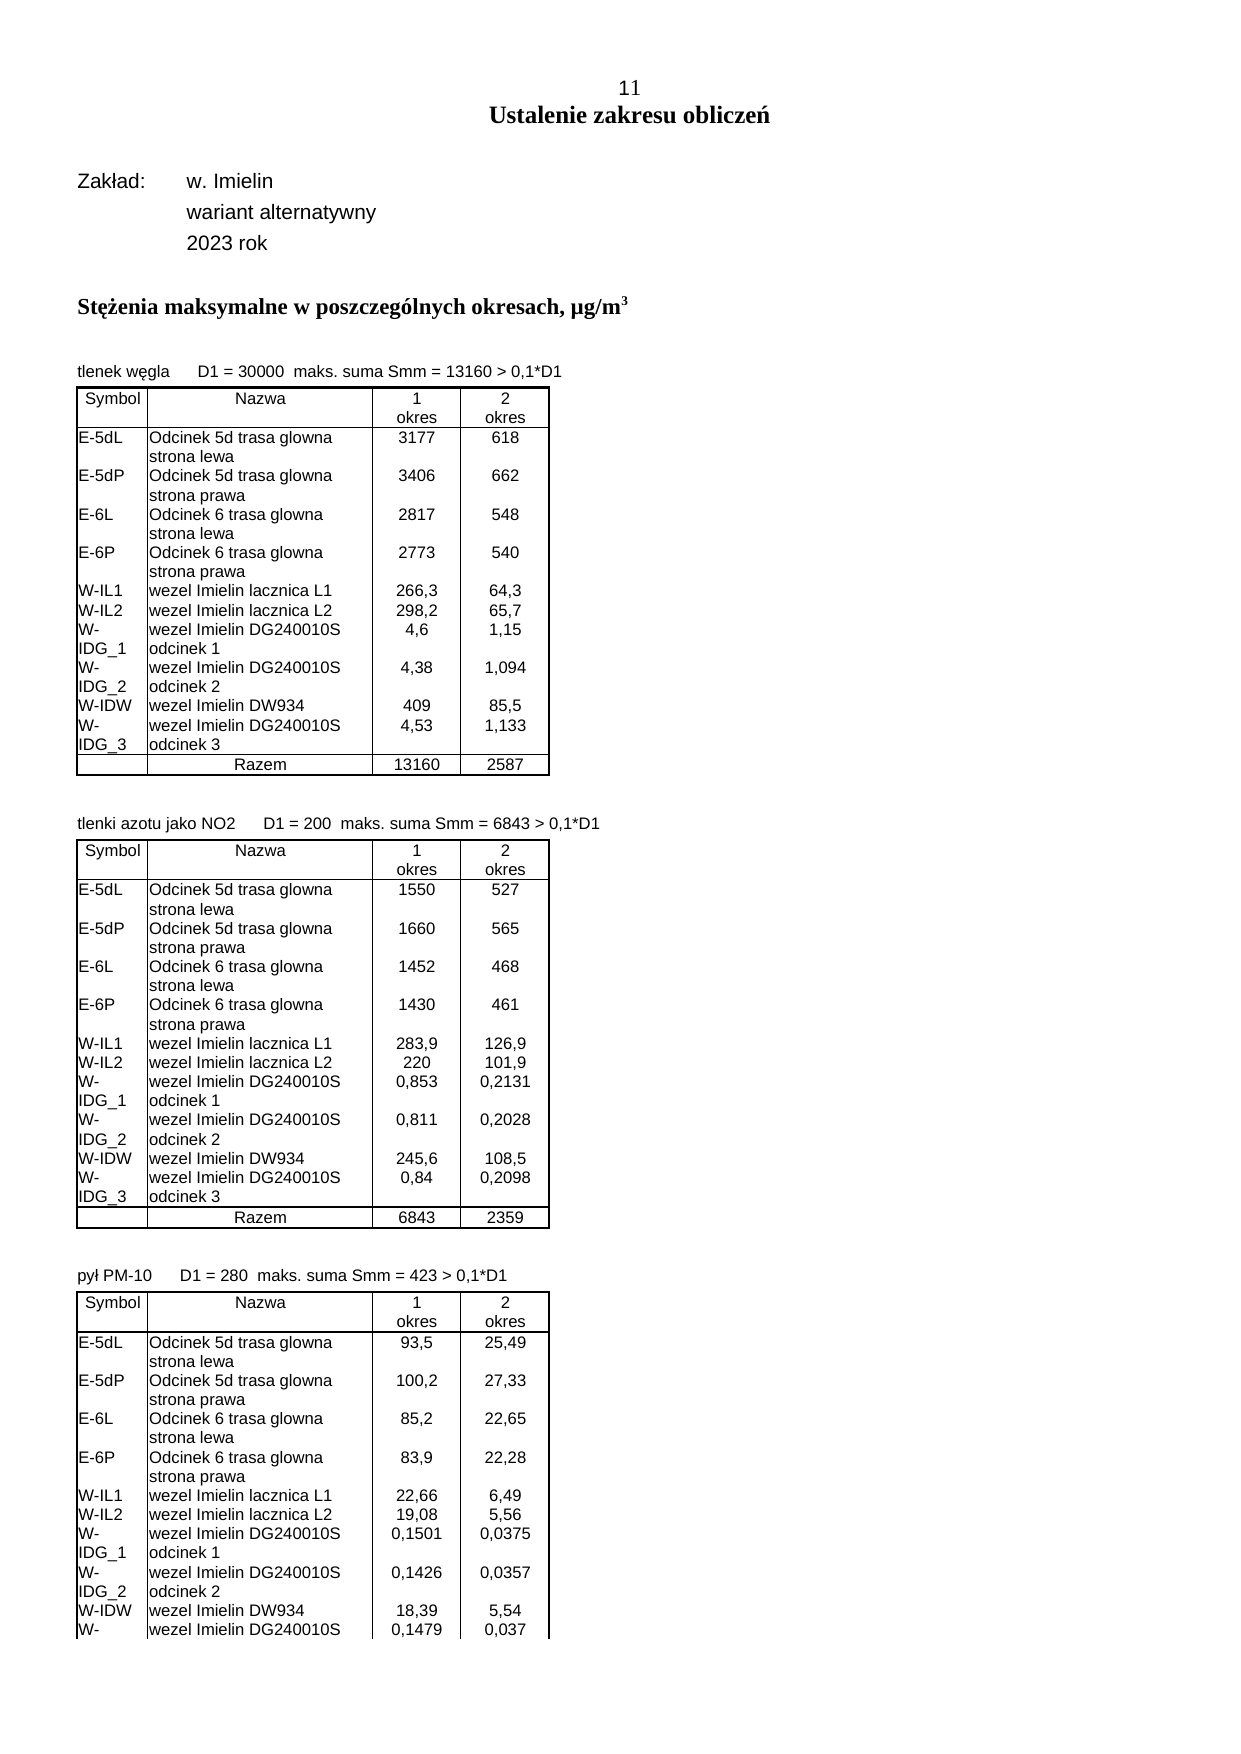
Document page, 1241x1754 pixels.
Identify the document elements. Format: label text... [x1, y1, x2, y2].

table_header 2 okres [461, 1293, 548, 1331]
table_cell W-IL1 [78, 1034, 147, 1053]
table_cell 100,2 [373, 1371, 460, 1409]
table_cell wezel Imielin lacznica L1 [148, 581, 372, 600]
table_cell 0,1479 [373, 1620, 460, 1639]
table_cell 65,7 [461, 600, 548, 619]
table_cell 4,6 [373, 620, 460, 658]
table_cell 2773 [373, 543, 460, 581]
table_cell Odcinek 5d trasa glowna strona prawa [148, 1371, 372, 1409]
table_cell 5,54 [461, 1601, 548, 1620]
table_cell 6,49 [461, 1486, 548, 1505]
table_header Symbol [78, 1293, 147, 1331]
table_cell wezel Imielin DG240010S odcinek 2 [148, 1563, 372, 1601]
table_cell Odcinek 6 trasa glowna strona prawa [148, 543, 372, 581]
table_cell wezel Imielin DW934 [148, 696, 372, 715]
table_cell Odcinek 5d trasa glowna strona prawa [148, 466, 372, 504]
table_cell 5,56 [461, 1505, 548, 1524]
table_cell 0,811 [373, 1110, 460, 1148]
table_cell W-IL1 [78, 581, 147, 600]
table_cell 548 [461, 505, 548, 543]
text wariant alternatywny [77, 200, 1182, 224]
table_cell 18,39 [373, 1601, 460, 1620]
text Zakład: w. Imielin [77, 168, 1182, 192]
table_cell 85,5 [461, 696, 548, 715]
text tlenki azotu jako NO2 D1 = 200 maks. suma Smm = 6843 > 0,1*D1 [77, 814, 1182, 833]
table_cell 1452 [373, 957, 460, 995]
table_cell 527 [461, 880, 548, 918]
table_cell 1660 [373, 919, 460, 957]
table_cell E-6P [78, 543, 147, 581]
table_cell 1,15 [461, 620, 548, 658]
table_cell wezel Imielin DG240010S odcinek 3 [148, 715, 372, 754]
table_cell W-IL2 [78, 1505, 147, 1524]
table_cell Odcinek 5d trasa glowna strona lewa [148, 428, 372, 466]
table_header 1 okres [373, 841, 460, 879]
table_cell E-5dP [78, 919, 147, 957]
table_header 1 okres [373, 1293, 460, 1331]
table_cell W-IDW [78, 1601, 147, 1620]
table_cell 4,38 [373, 658, 460, 696]
table_cell W-IDG_2 [78, 1110, 147, 1148]
table_cell 83,9 [373, 1448, 460, 1486]
table_cell 0,037 [461, 1620, 548, 1639]
table_header 2 okres [461, 389, 548, 427]
table_cell 22,66 [373, 1486, 460, 1505]
table_cell 461 [461, 995, 548, 1033]
table_cell 468 [461, 957, 548, 995]
table_header 2 okres [461, 841, 548, 879]
table_cell 0,0357 [461, 1563, 548, 1601]
table_cell Odcinek 6 trasa glowna strona prawa [148, 995, 372, 1033]
table_cell 0,853 [373, 1072, 460, 1110]
table_cell Odcinek 6 trasa glowna strona lewa [148, 1409, 372, 1447]
table_cell wezel Imielin DW934 [148, 1149, 372, 1168]
table_cell E-6P [78, 995, 147, 1033]
table_cell 108,5 [461, 1149, 548, 1168]
table_header Symbol [78, 841, 147, 879]
table_cell 298,2 [373, 600, 460, 619]
table_cell W-IDG_3 [78, 715, 147, 754]
table_cell wezel Imielin DG240010S odcinek 3 [148, 1168, 372, 1206]
table_cell 1430 [373, 995, 460, 1033]
table_cell 220 [373, 1053, 460, 1072]
table_cell 0,0375 [461, 1524, 548, 1562]
table_cell 25,49 [461, 1333, 548, 1371]
table_cell 266,3 [373, 581, 460, 600]
table_cell W-IDW [78, 1149, 147, 1168]
table_header Nazwa [148, 389, 372, 427]
text 2023 rok [77, 231, 1182, 255]
table_cell E-5dP [78, 466, 147, 504]
table_cell 93,5 [373, 1333, 460, 1371]
table_cell 540 [461, 543, 548, 581]
table_header 1 okres [373, 389, 460, 427]
table_cell 0,1501 [373, 1524, 460, 1562]
table_cell W-IDG_1 [78, 1524, 147, 1562]
table_header Nazwa [148, 1293, 372, 1331]
table_cell 64,3 [461, 581, 548, 600]
table_cell [78, 1208, 147, 1227]
table_cell 2817 [373, 505, 460, 543]
table_cell Odcinek 5d trasa glowna strona lewa [148, 880, 372, 918]
table_cell wezel Imielin DG240010S odcinek 1 [148, 620, 372, 658]
table_cell 27,33 [461, 1371, 548, 1409]
table_cell 0,2028 [461, 1110, 548, 1148]
table_cell 0,2098 [461, 1168, 548, 1206]
table_cell wezel Imielin DG240010S odcinek 2 [148, 658, 372, 696]
table_cell 101,9 [461, 1053, 548, 1072]
table_cell wezel Imielin lacznica L2 [148, 1505, 372, 1524]
table_cell [78, 755, 147, 774]
table_cell 0,2131 [461, 1072, 548, 1110]
table_cell E-6L [78, 505, 147, 543]
table_cell W-IDG_2 [78, 658, 147, 696]
table_cell 2359 [461, 1208, 548, 1227]
table_cell 19,08 [373, 1505, 460, 1524]
table_cell E-6L [78, 1409, 147, 1447]
table_cell Razem [148, 755, 372, 774]
table_cell wezel Imielin DW934 [148, 1601, 372, 1620]
table_cell 1,133 [461, 715, 548, 754]
table_cell 13160 [373, 755, 460, 774]
table_cell E-5dP [78, 1371, 147, 1409]
table_cell 22,28 [461, 1448, 548, 1486]
table_cell E-5dL [78, 880, 147, 918]
table_cell E-6L [78, 957, 147, 995]
table_cell 0,1426 [373, 1563, 460, 1601]
table_cell 409 [373, 696, 460, 715]
table_cell E-6P [78, 1448, 147, 1486]
table_cell 6843 [373, 1208, 460, 1227]
table_cell E-5dL [78, 1333, 147, 1371]
table_cell 126,9 [461, 1034, 548, 1053]
table_cell wezel Imielin lacznica L2 [148, 600, 372, 619]
table_cell 1,094 [461, 658, 548, 696]
table_cell Odcinek 5d trasa glowna strona prawa [148, 919, 372, 957]
table_cell 662 [461, 466, 548, 504]
table_cell E-5dL [78, 428, 147, 466]
text Ustalenie zakresu obliczeń [77, 100, 1182, 129]
table_cell wezel Imielin DG240010S odcinek 1 [148, 1072, 372, 1110]
table_cell 3406 [373, 466, 460, 504]
table_header Symbol [78, 389, 147, 427]
table_cell Odcinek 6 trasa glowna strona prawa [148, 1448, 372, 1486]
table_cell 283,9 [373, 1034, 460, 1053]
table_header Nazwa [148, 841, 372, 879]
table_cell W-IDG_3 [78, 1620, 147, 1639]
table_cell Odcinek 5d trasa glowna strona lewa [148, 1333, 372, 1371]
table_cell W-IDW [78, 696, 147, 715]
table_cell Odcinek 6 trasa glowna strona lewa [148, 957, 372, 995]
table_cell Razem [148, 1208, 372, 1227]
text pył PM-10 D1 = 280 maks. suma Smm = 423 > 0,1*D1 [77, 1266, 1182, 1285]
table_cell W-IDG_2 [78, 1563, 147, 1601]
table_cell 85,2 [373, 1409, 460, 1447]
text Stężenia maksymalne w poszczególnych okresach, µg/m3 [77, 293, 1182, 319]
table_cell wezel Imielin DG240010S odcinek 1 [148, 1524, 372, 1562]
table_cell 1550 [373, 880, 460, 918]
table_cell W-IDG_1 [78, 620, 147, 658]
table_cell 245,6 [373, 1149, 460, 1168]
table_cell 4,53 [373, 715, 460, 754]
table_cell 3177 [373, 428, 460, 466]
text tlenek węgla D1 = 30000 maks. suma Smm = 13160 > 0,1*D1 [77, 361, 1182, 381]
table_cell wezel Imielin lacznica L1 [148, 1034, 372, 1053]
table_cell 565 [461, 919, 548, 957]
table_cell W-IL2 [78, 1053, 147, 1072]
table_cell 22,65 [461, 1409, 548, 1447]
table_cell W-IL1 [78, 1486, 147, 1505]
table_cell wezel Imielin lacznica L1 [148, 1486, 372, 1505]
table_cell W-IL2 [78, 600, 147, 619]
table_cell W-IDG_3 [78, 1168, 147, 1206]
table_cell 618 [461, 428, 548, 466]
table_cell wezel Imielin lacznica L2 [148, 1053, 372, 1072]
table_cell Odcinek 6 trasa glowna strona lewa [148, 505, 372, 543]
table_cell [148, 1620, 372, 1639]
table_cell 2587 [461, 755, 548, 774]
table_cell wezel Imielin DG240010S odcinek 2 [148, 1110, 372, 1148]
table_cell 0,84 [373, 1168, 460, 1206]
table_cell W-IDG_1 [78, 1072, 147, 1110]
